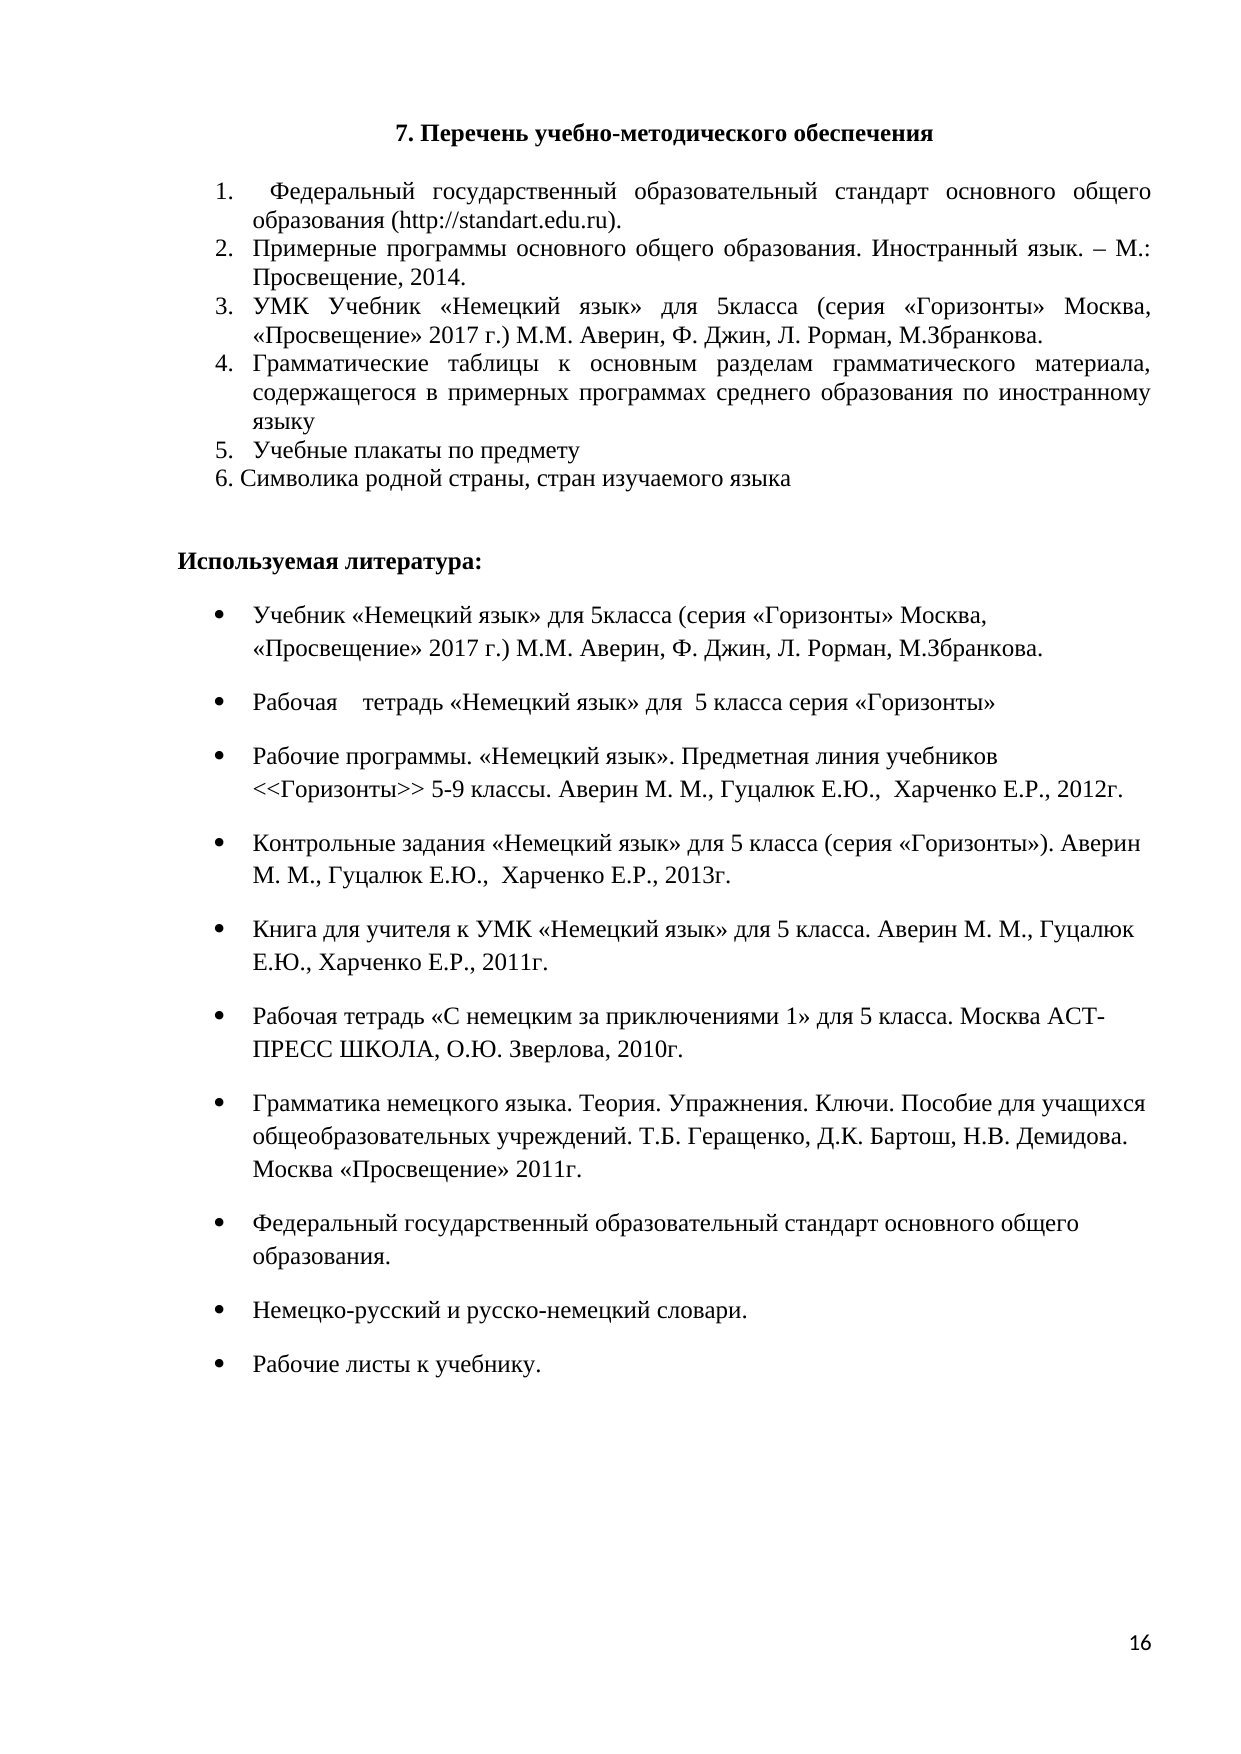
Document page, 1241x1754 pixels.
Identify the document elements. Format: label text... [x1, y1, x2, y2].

text 6. Символика родной страны, стран изучаемого языка [177, 463, 1152, 492]
list Рабочие программы. «Немецкий язык». Предметная линия учебников <<Горизонты>> 5-9 классы. Аверин М. М., Гуцалюк Е.Ю., Харченко Е.Р., 2012г. [215, 741, 1152, 802]
list Учебник «Немецкий язык» для 5класса (серия «Горизонты» Москва, «Просвещение» 2017 г.) М.М. Аверин, Ф. Джин, Л. Рорман, М.Збранкова. [215, 600, 1152, 662]
list Федеральный государственный образовательный стандарт основного общего образования (http://standart.edu.ru). [215, 176, 1152, 233]
list Грамматика немецкого языка. Теория. Упражнения. Ключи. Пособие для учащихся общеобразовательных учреждений. Т.Б. Геращенко, Д.К. Бартош, Н.В. Демидова. Москва «Просвещение» 2011г. [215, 1088, 1152, 1183]
list Контрольные задания «Немецкий язык» для 5 класса (серия «Горизонты»). Аверин М. М., Гуцалюк Е.Ю., Харченко Е.Р., 2013г. [215, 828, 1152, 889]
list Рабочая тетрадь «С немецким за приключениями 1» для 5 класса. Москва АСТ-ПРЕСС ШКОЛА, О.Ю. Зверлова, 2010г. [215, 1001, 1152, 1063]
list Рабочая тетрадь «Немецкий язык» для 5 класса серия «Горизонты» [215, 687, 1152, 716]
text Используемая литература: [177, 546, 1152, 575]
list Книга для учителя к УМК «Немецкий язык» для 5 класса. Аверин М. М., Гуцалюк Е.Ю., Харченко Е.Р., 2011г. [215, 914, 1152, 976]
list Немецко-русский и русско-немецкий словари. [215, 1295, 1152, 1324]
list Рабочие листы к учебнику. [215, 1349, 1152, 1378]
text 7. Перечень учебно-методического обеспечения [177, 118, 1152, 147]
list Учебные плакаты по предмету [215, 435, 1152, 463]
list Грамматические таблицы к основным разделам грамматического материала, содержащегося в примерных программах среднего образования по иностранному языку [215, 348, 1152, 435]
list УМК Учебник «Немецкий язык» для 5класса (серия «Горизонты» Москва, «Просвещение» 2017 г.) М.М. Аверин, Ф. Джин, Л. Рорман, М.Збранкова. [215, 291, 1152, 348]
list Федеральный государственный образовательный стандарт основного общего образования. [215, 1208, 1152, 1270]
list Примерные программы основного общего образования. Иностранный язык. – М.: Просвещение, 2014. [215, 233, 1152, 291]
